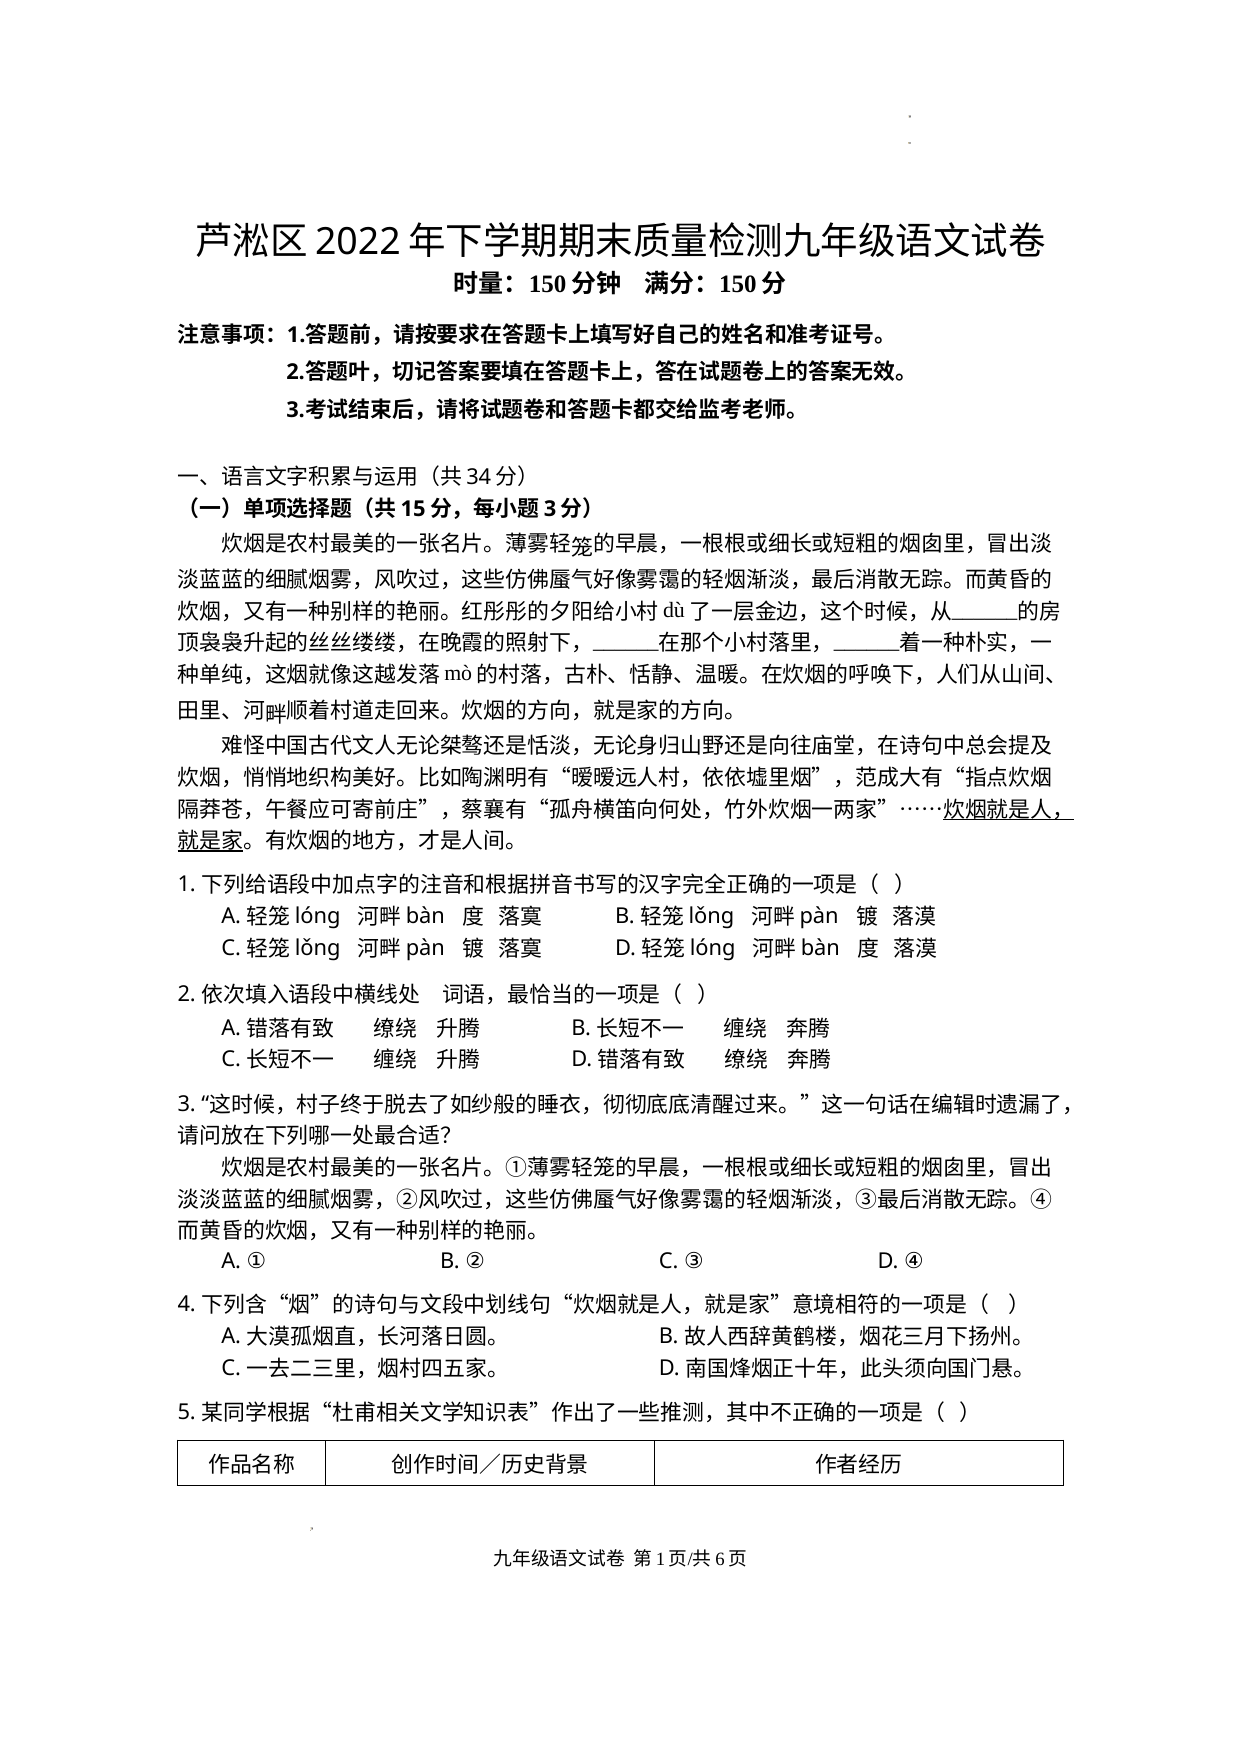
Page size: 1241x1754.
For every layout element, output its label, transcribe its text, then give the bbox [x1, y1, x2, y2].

text 炊烟是农村最美的一张名片。①薄雾轻笼的早晨，一根根或细长或短粗的烟囱里，冒出淡淡蓝蓝的细腻烟雾，②风吹过，这些仿佛蜃气好像雾霭的轻烟渐淡，③最后消散无踪。④而黄昏的炊烟，又有一种别样的艳丽。 [177, 1150, 1063, 1245]
table_header 作品名称 [178, 1441, 325, 1485]
text 芦淞区2022年下学期期末质量检测九年级语文试卷 [177, 224, 1063, 262]
text 2. 依次填入语段中横线处词语，最恰当的一项是（ ） [177, 975, 1063, 1011]
text C. 长短不一 缠绕 升腾 D. 错落有致 缭绕 奔腾 [177, 1042, 1063, 1074]
text A. 轻笼lóng 河畔bàn 度 落寞 B. 轻笼lǒng 河畔pàn 镀 落漠 [177, 899, 1063, 931]
text 难怪中国古代文人无论桀骜还是恬淡，无论身归山野还是向往庙堂，在诗句中总会提及炊烟，悄悄地织构美好。比如陶渊明有“暧暧远人村，依依墟里烟”，范成大有“指点炊烟隔莽苍，午餐应可寄前庄”，蔡襄有“孤舟横笛向何处，竹外炊烟一两家”……炊烟就是人，就是家。有炊烟的地方，才是人间。 [177, 728, 1063, 855]
text C. 轻笼lǒng 河畔pàn 镀 落寞 D. 轻笼lóng 河畔bàn 度 落漠 [177, 931, 1063, 963]
text A. ① B. ② C. ③ D. ④ [177, 1245, 1063, 1275]
text 4. 下列含“烟”的诗句与文段中划线句“炊烟就是人，就是家”意境相符的一项是（ ） [177, 1287, 1063, 1319]
text 时量：150分钟 满分：150分 [177, 262, 1063, 299]
text 3. “这时候，村子终于脱去了如纱般的睡衣，彻彻底底清醒过来。”这一句话在编辑时遗漏了，请问放在下列哪一处最合适？ [177, 1087, 1063, 1150]
text 炊烟是农村最美的一张名片。薄雾轻笼的早晨，一根根或细长或短粗的烟囱里，冒出淡淡蓝蓝的细腻烟雾，风吹过，这些仿佛蜃气好像雾霭的轻烟渐淡，最后消散无踪。而黄昏的炊烟，又有一种别样的艳丽。红彤彤的夕阳给小村dù了一层金边，这个时候，从______的房顶袅袅升起的丝丝缕缕，在晚霞的照射下，______在那个小村落里，______着一种朴实，一种单纯，这烟就像这越发落mò的村落，古朴、恬静、温暖。在炊烟的呼唤下，人们从山间、田里、河畔顺着村道走回来。炊烟的方向，就是家的方向。 [177, 522, 1063, 728]
text A. 大漠孤烟直，长河落日圆。 B. 故人西辞黄鹤楼，烟花三月下扬州。 [177, 1319, 1063, 1351]
text 注意事项：1.答题前，请按要求在答题卡上填写好自己的姓名和准考证号。 [177, 312, 1063, 349]
text 1. 下列给语段中加点字的注音和根据拼音书写的汉字完全正确的一项是（ ） [177, 867, 1063, 899]
text C. 一去二三里，烟村四五家。 D. 南国烽烟正十年，此头须向国门悬。 [177, 1351, 1063, 1383]
text 5. 某同学根据“杜甫相关文学知识表”作出了一些推测，其中不正确的一项是（ ） [177, 1395, 1063, 1427]
text （一）单项选择题（共15分，每小题3分） [177, 491, 1063, 522]
text 一、语言文字积累与运用（共34分） [177, 459, 1063, 491]
table_header 创作时间／历史背景 [326, 1441, 654, 1485]
text A. 错落有致 缭绕 升腾 B. 长短不一 缠绕 奔腾 [177, 1011, 1063, 1042]
table_header 作者经历 [655, 1441, 1063, 1485]
text 2.答题叶，切记答案要填在答题卡上，答在试题卷上的答案无效。 [177, 349, 1063, 387]
text 3.考试结束后，请将试题卷和答题卡都交给监考老师。 [177, 387, 1063, 424]
